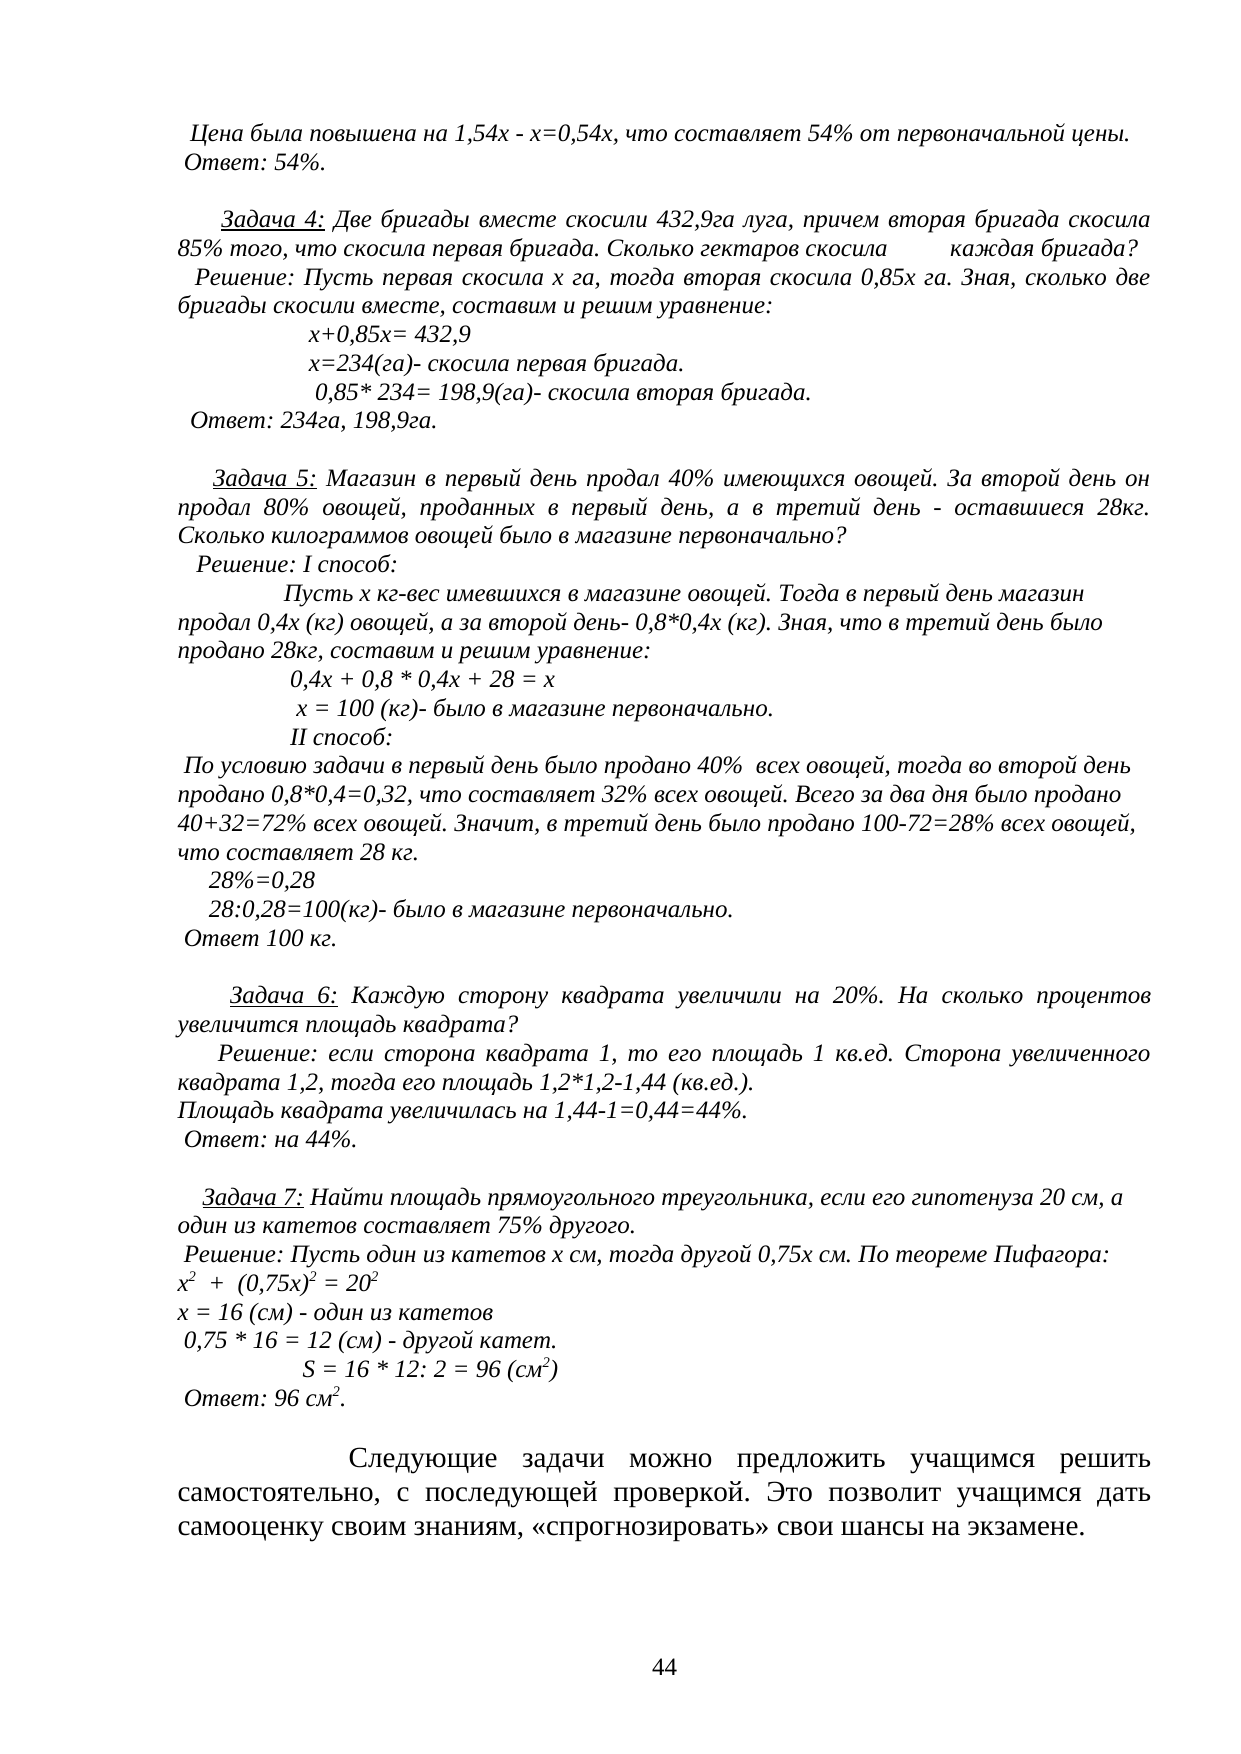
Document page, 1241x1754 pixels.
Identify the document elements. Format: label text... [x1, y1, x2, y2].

text Решение: Пусть первая скосила х га, тогда вторая скосила 0,85х га. Зная, сколько две бригады скосили вместе, составим и решим уравнение: [177, 262, 1152, 319]
text Ответ: на 44%. [177, 1124, 1152, 1153]
text Решение: если сторона квадрата 1, то его площадь 1 кв.ед. Сторона увеличенного квадрата 1,2, тогда его площадь 1,2*1,2-1,44 (кв.ед.). [177, 1038, 1152, 1096]
text II способ: [177, 722, 1152, 751]
text 0,4х + 0,8 * 0,4х + 28 = х [177, 664, 1152, 693]
text По условию задачи в первый день было продано 40% всех овощей, тогда во второй день продано 0,8*0,4=0,32, что составляет 32% всех овощей. Всего за два дня было продано 40+32=72% всех овощей. Значит, в третий день было продано 100-72=28% всех овощей, что составляет 28 кг. [177, 751, 1152, 866]
text х = 100 (кг)- было в магазине первоначально. [177, 693, 1152, 722]
text Цена была повышена на 1,54х - х=0,54х, что составляет 54% от первоначальной цены. [177, 118, 1152, 147]
text Задача 5: Магазин в первый день продал 40% имеющихся овощей. За второй день он продал 80% овощей, проданных в первый день, а в третий день - оставшиеся 28кг. Сколько килограммов овощей было в магазине первоначально? [177, 463, 1152, 549]
text Задача 6: Каждую сторону квадрата увеличили на 20%. На сколько процентов увеличится площадь квадрата? [177, 981, 1152, 1038]
text Ответ: 54%. [177, 147, 1152, 176]
text Ответ: 96 см2. [177, 1383, 1152, 1412]
text Пусть х кг-вес имевшихся в магазине овощей. Тогда в первый день магазин продал 0,4х (кг) овощей, а за второй день- 0,8*0,4х (кг). Зная, что в третий день было продано 28кг, составим и решим уравнение: [177, 578, 1152, 664]
text S = 16 * 12: 2 = 96 (см2) [177, 1354, 1152, 1383]
text Задача 4: Две бригады вместе скосили 432,9га луга, причем вторая бригада скосила 85% того, что скосила первая бригада. Сколько гектаров скосила каждая бригада? [177, 204, 1152, 262]
text Задача 7: Найти площадь прямоугольного треугольника, если его гипотенуза 20 см, а один из катетов составляет 75% другого. [177, 1182, 1152, 1239]
text 0,75 * 16 = 12 (см) - другой катет. [177, 1326, 1152, 1354]
text Следующие задачи можно предложить учащимся решить самостоятельно, с последующей проверкой. Это позволит учащимся дать самооценку своим знаниям, «спрогнозировать» свои шансы на экзамене. [177, 1441, 1152, 1541]
text х = 16 (см) - один из катетов [177, 1297, 1152, 1326]
text Решение: I способ: [177, 549, 1152, 578]
text Площадь квадрата увеличилась на 1,44-1=0,44=44%. [177, 1096, 1152, 1124]
text Ответ: 234га, 198,9га. [177, 406, 1152, 434]
text 0,85* 234= 198,9(га)- скосила вторая бригада. [177, 377, 1152, 406]
text х+0,85х= 432,9 [177, 319, 1152, 348]
text Решение: Пусть один из катетов х см, тогда другой 0,75х см. По теореме Пифагора: х2 + (0,75х)2 = 202 [177, 1239, 1152, 1297]
text х=234(га)- скосила первая бригада. [177, 348, 1152, 377]
text 28%=0,28 [177, 866, 1152, 894]
text Ответ 100 кг. [177, 923, 1152, 952]
text 28:0,28=100(кг)- было в магазине первоначально. [177, 894, 1152, 923]
